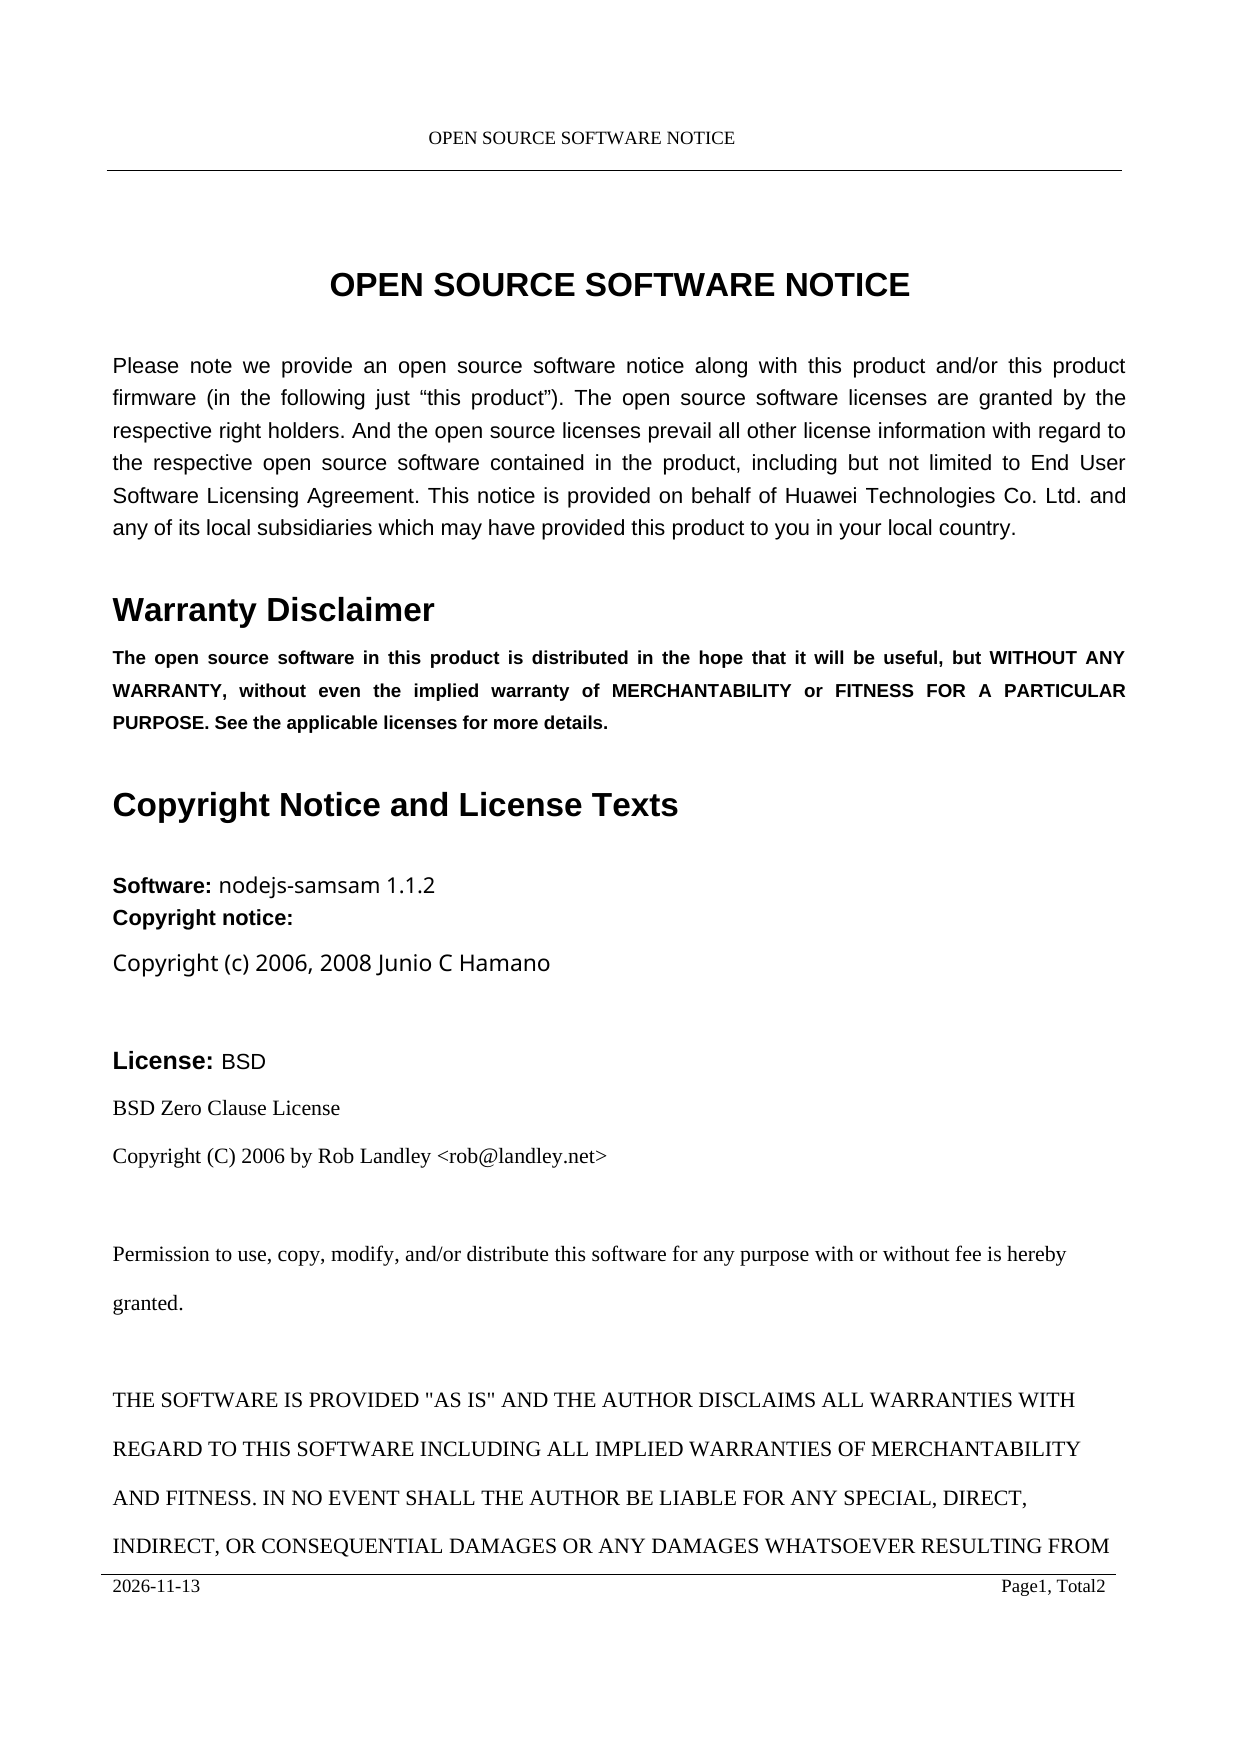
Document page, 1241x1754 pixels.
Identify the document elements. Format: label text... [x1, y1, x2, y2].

text Copyright Notice and License Texts [112, 771, 1128, 836]
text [112, 1091, 1128, 1562]
text License: BSD [112, 1044, 1128, 1077]
text The open source software in this product is distributed in the hope that it will be useful, but WITHOUT ANY WARRANTY, without even the implied warranty of MERCHANTABILITY or FITNESS FOR A PARTICULAR PURPOSE. See the applicable licenses for more details. [112, 641, 1128, 739]
text Software: nodejs-samsam 1.1.2 [112, 869, 1128, 901]
text Please note we provide an open source software notice along with this product and/or this product firmware (in the following just “this product”). The open source software licenses are granted by the respective right holders. And the open source licenses prevail all other license information with regard to the respective open source software contained in the product, including but not limited to End User Software Licensing Agreement. This notice is provided on behalf of Huawei Technologies Co. Ltd. and any of its local subsidiaries which may have provided this product to you in your local country. [112, 349, 1128, 544]
text OPEN SOURCE SOFTWARE NOTICE [112, 251, 1128, 316]
text Copyright (c) 2006, 2008 Junio C Hamano [112, 947, 1128, 1028]
text Copyright notice: [112, 901, 1128, 934]
text Warranty Disclaimer [112, 576, 1128, 641]
